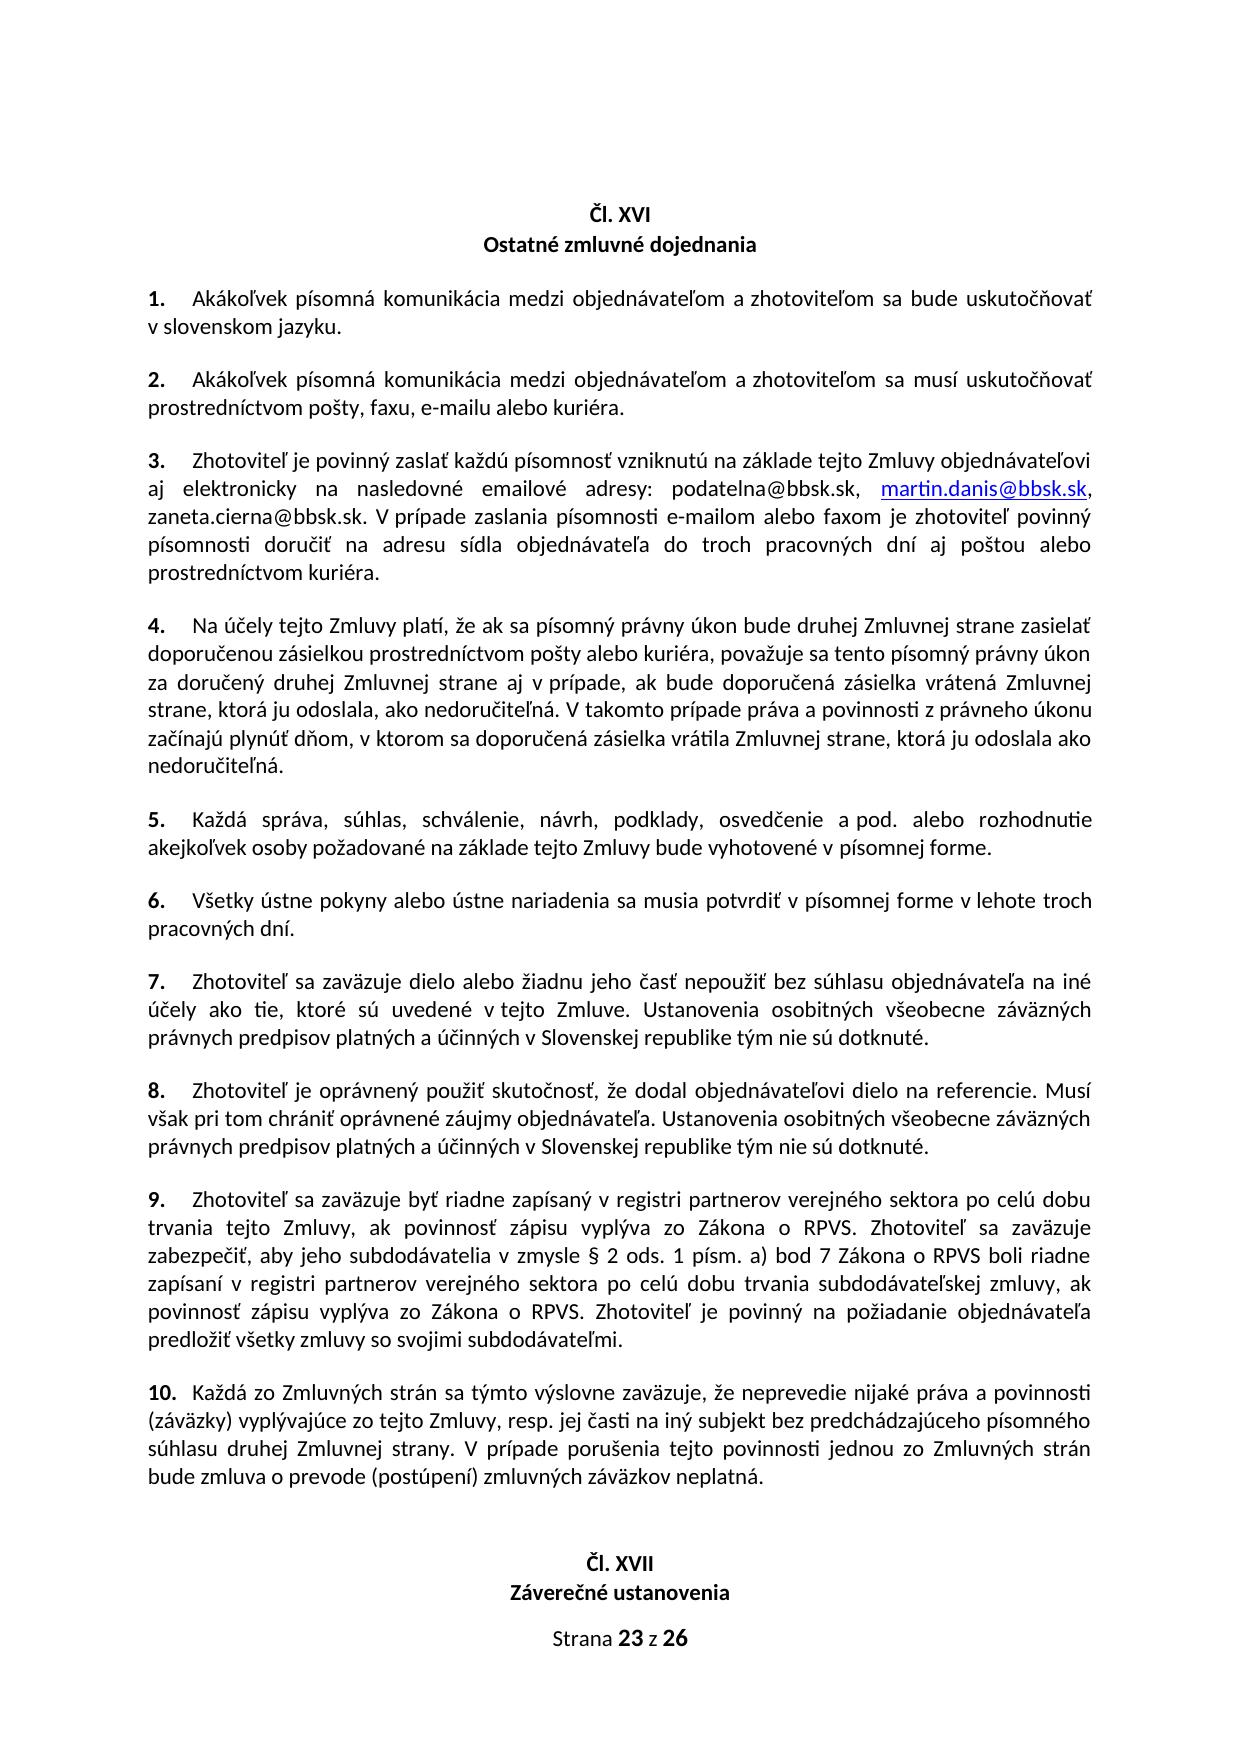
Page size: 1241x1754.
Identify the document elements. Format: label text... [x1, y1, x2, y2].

text Záverečné ustanovenia [148, 1578, 1093, 1606]
list Zhotoviteľ je povinný zaslať každú písomnosť vzniknutú na základe tejto Zmluvy objednávateľovi aj elektronicky na nasledovné emailové adresy: podatelna@bbsk.sk, martin.danis@bbsk.sk, zaneta.cierna@bbsk.sk. V prípade zaslania písomnosti e-mailom alebo faxom je zhotoviteľ povinný písomnosti doručiť na adresu sídla objednávateľa do troch pracovných dní aj poštou alebo prostredníctvom kuriéra. [148, 446, 1093, 587]
list Všetky ústne pokyny alebo ústne nariadenia sa musia potvrdiť v písomnej forme v lehote troch pracovných dní. [148, 886, 1093, 942]
list Akákoľvek písomná komunikácia medzi objednávateľom a zhotoviteľom sa bude uskutočňovať v slovenskom jazyku. [148, 284, 1093, 340]
list Zhotoviteľ sa zaväzuje dielo alebo žiadnu jeho časť nepoužiť bez súhlasu objednávateľa na iné účely ako tie, ktoré sú uvedené v tejto Zmluve. Ustanovenia osobitných všeobecne záväzných právnych predpisov platných a účinných v Slovenskej republike tým nie sú dotknuté. [148, 967, 1093, 1051]
list Zhotoviteľ sa zaväzuje byť riadne zapísaný v registri partnerov verejného sektora po celú dobu trvania tejto Zmluvy, ak povinnosť zápisu vyplýva zo Zákona o RPVS. Zhotoviteľ sa zaväzuje zabezpečiť, aby jeho subdodávatelia v zmysle § 2 ods. 1 písm. a) bod 7 Zákona o RPVS boli riadne zapísaní v registri partnerov verejného sektora po celú dobu trvania subdodávateľskej zmluvy, ak povinnosť zápisu vyplýva zo Zákona o RPVS. Zhotoviteľ je povinný na požiadanie objednávateľa predložiť všetky zmluvy so svojimi subdodávateľmi. [148, 1185, 1093, 1353]
list Akákoľvek písomná komunikácia medzi objednávateľom a zhotoviteľom sa musí uskutočňovať prostredníctvom pošty, faxu, e-mailu alebo kuriéra. [148, 365, 1093, 421]
list Každá zo Zmluvných strán sa týmto výslovne zaväzuje, že neprevedie nijaké práva a povinnosti (záväzky) vyplývajúce zo tejto Zmluvy, resp. jej časti na iný subjekt bez predchádzajúceho písomného súhlasu druhej Zmluvnej strany. V prípade porušenia tejto povinnosti jednou zo Zmluvných strán bude zmluva o prevode (postúpení) zmluvných záväzkov neplatná. [148, 1378, 1093, 1490]
text Čl. XVI [148, 201, 1093, 229]
list Na účely tejto Zmluvy platí, že ak sa písomný právny úkon bude druhej Zmluvnej strane zasielať doporučenou zásielkou prostredníctvom pošty alebo kuriéra, považuje sa tento písomný právny úkon za doručený druhej Zmluvnej strane aj v prípade, ak bude doporučená zásielka vrátená Zmluvnej strane, ktorá ju odoslala, ako nedoručiteľná. V takomto prípade práva a povinnosti z právneho úkonu začínajú plynúť dňom, v ktorom sa doporučená zásielka vrátila Zmluvnej strane, ktorá ju odoslala ako nedoručiteľná. [148, 612, 1093, 780]
list Každá správa, súhlas, schválenie, návrh, podklady, osvedčenie a pod. alebo rozhodnutie akejkoľvek osoby požadované na základe tejto Zmluvy bude vyhotovené v písomnej forme. [148, 805, 1093, 861]
text Čl. XVII [148, 1549, 1093, 1577]
list Zhotoviteľ je oprávnený použiť skutočnosť, že dodal objednávateľovi dielo na referencie. Musí však pri tom chrániť oprávnené záujmy objednávateľa. Ustanovenia osobitných všeobecne záväzných právnych predpisov platných a účinných v Slovenskej republike tým nie sú dotknuté. [148, 1076, 1093, 1160]
text Ostatné zmluvné dojednania [148, 230, 1093, 258]
